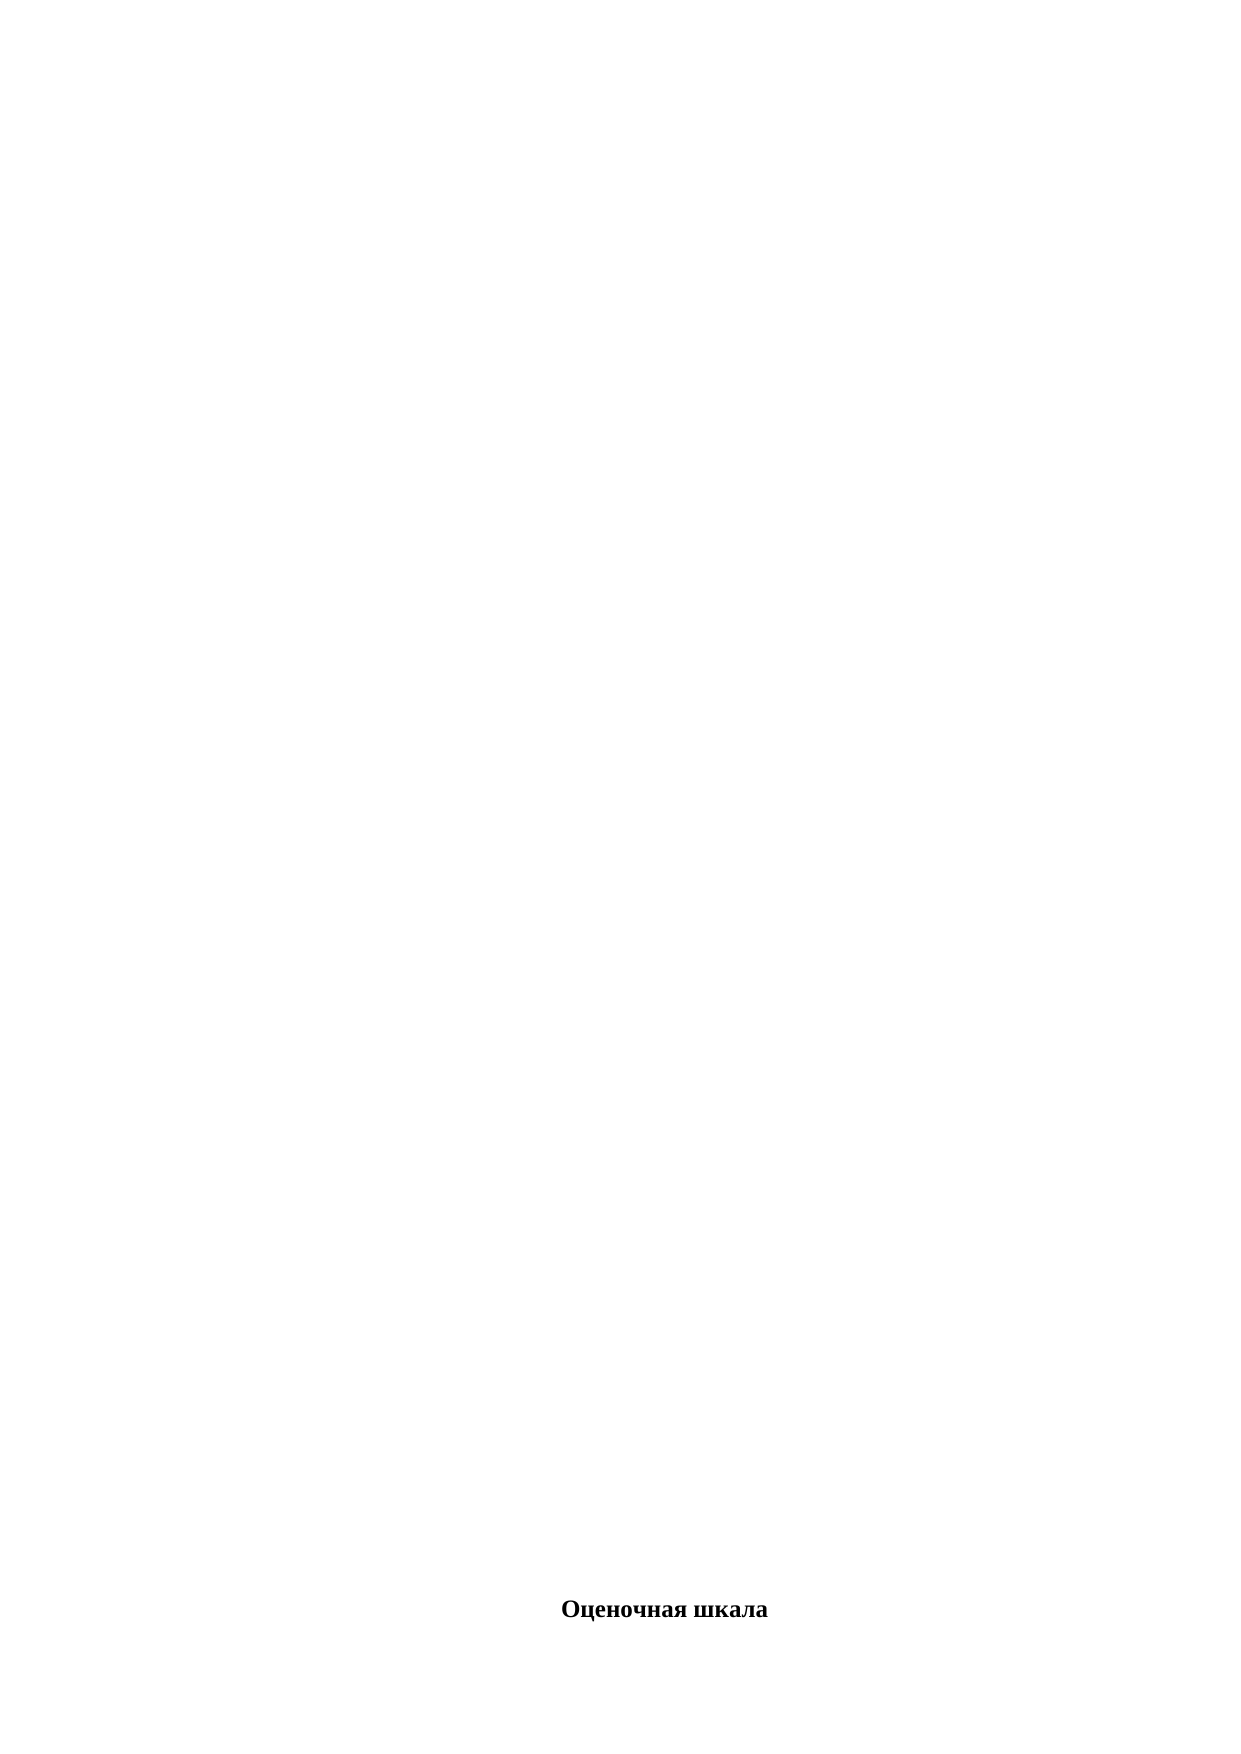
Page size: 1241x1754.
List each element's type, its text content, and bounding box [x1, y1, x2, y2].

text Оценочная шкала [177, 1594, 1152, 1623]
